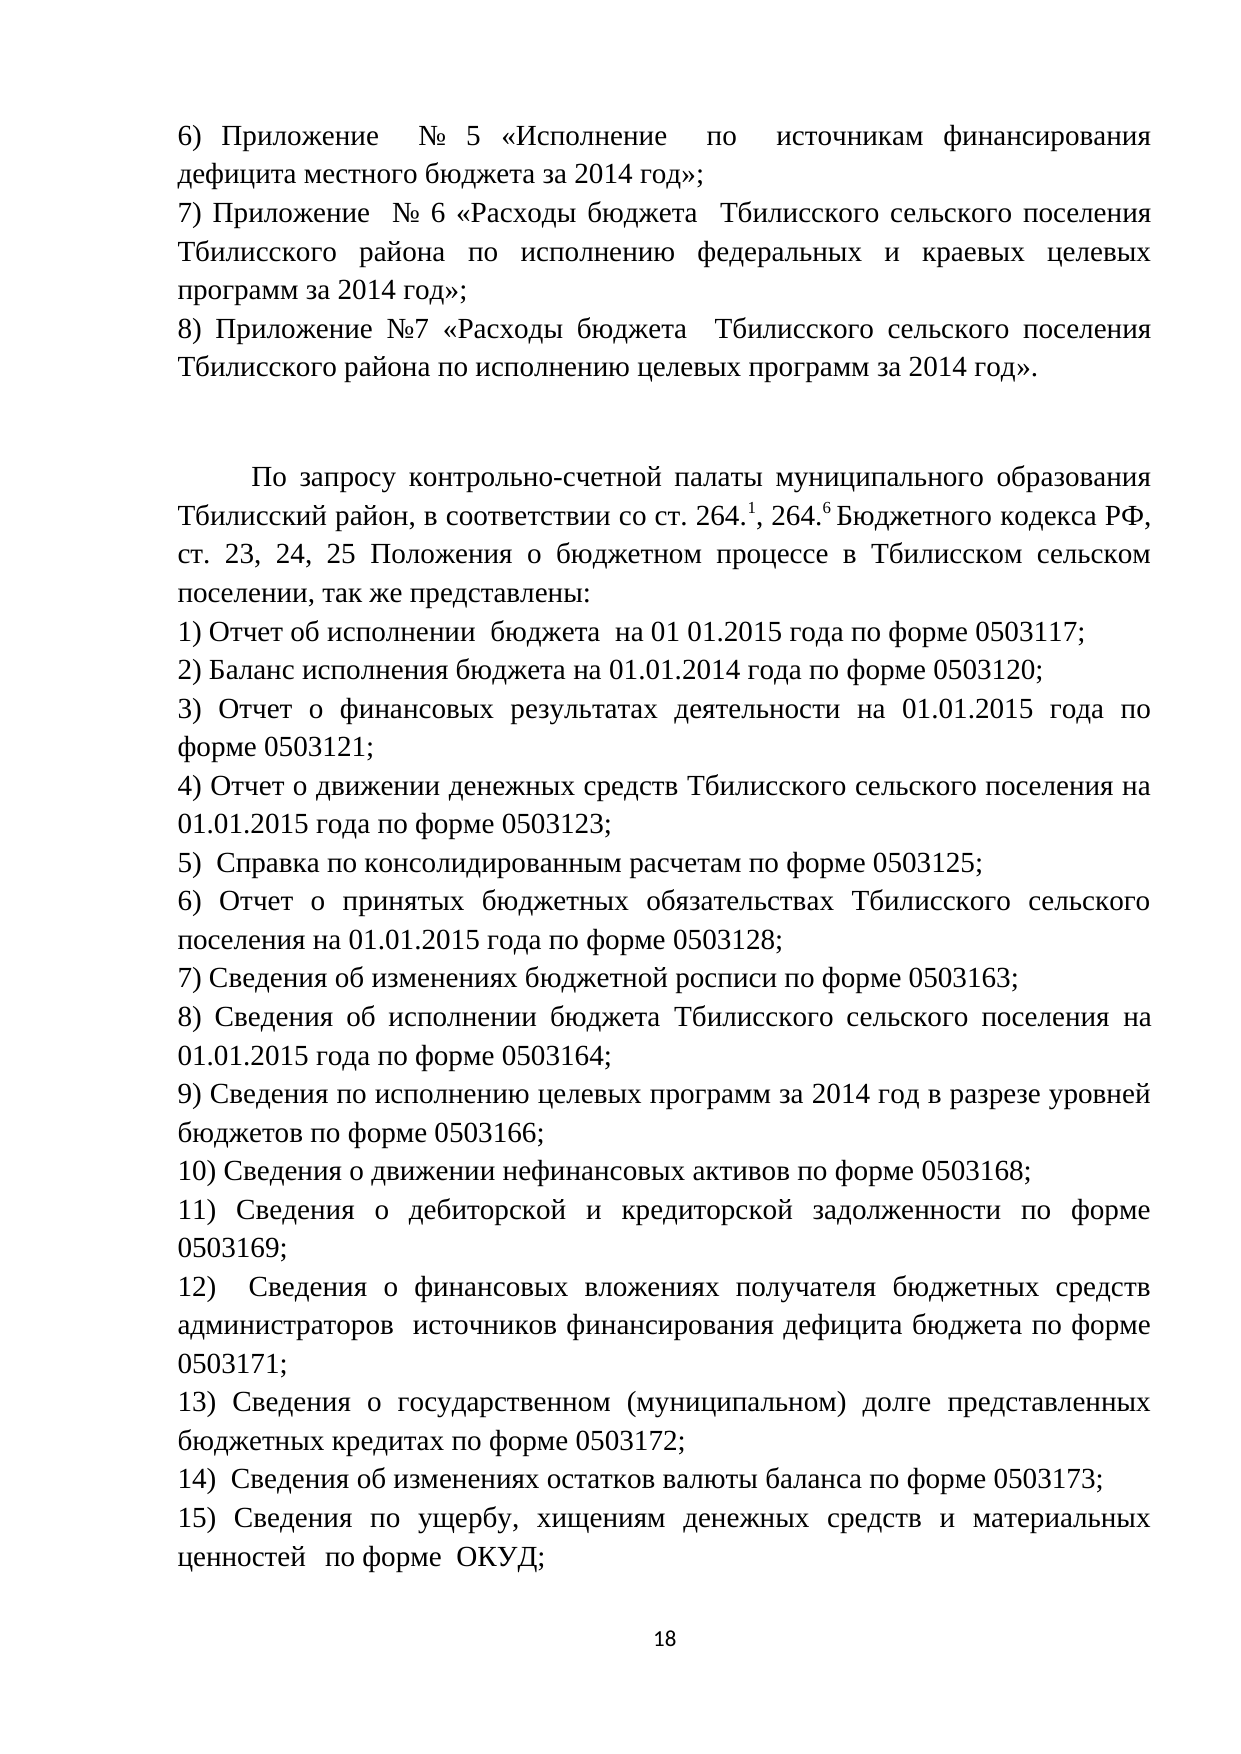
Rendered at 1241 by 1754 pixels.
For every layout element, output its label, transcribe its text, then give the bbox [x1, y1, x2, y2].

text 6) Отчет о принятых бюджетных обязательствах Тбилисского сельского поселения на 01.01.2015 года по форме 0503128; [177, 883, 1152, 956]
text 7) Приложение № 6 «Расходы бюджета Тбилисского сельского поселения Тбилисского района по исполнению федеральных и краевых целевых программ за 2014 год»; [177, 195, 1152, 306]
text 12) Сведения о финансовых вложениях получателя бюджетных средств администраторов источников финансирования дефицита бюджета по форме 0503171; [177, 1269, 1152, 1379]
text 2) Баланс исполнения бюджета на 01.01.2014 года по форме 0503120; [177, 652, 1152, 686]
text 7) Сведения об изменениях бюджетной росписи по форме 0503163; [177, 961, 1152, 994]
text 11) Сведения о дебиторской и кредиторской задолженности по форме 0503169; [177, 1192, 1152, 1264]
text По запросу контрольно-счетной палаты муниципального образования Тбилисский район, в соответствии со ст. 264.1, 264.6 Бюджетного кодекса РФ, ст. 23, 24, 25 Положения о бюджетном процессе в Тбилисском сельском поселении, так же представлены: [177, 459, 1152, 609]
text 3) Отчет о финансовых результатах деятельности на 01.01.2015 года по форме 0503121; [177, 691, 1152, 763]
text 5) Справка по консолидированным расчетам по форме 0503125; [177, 845, 1152, 878]
text 13) Сведения о государственном (муниципальном) долге представленных бюджетных кредитах по форме 0503172; [177, 1384, 1152, 1457]
text 10) Сведения о движении нефинансовых активов по форме 0503168; [177, 1153, 1152, 1187]
text 8) Сведения об исполнении бюджета Тбилисского сельского поселения на 01.01.2015 года по форме 0503164; [177, 999, 1152, 1071]
text 9) Сведения по исполнению целевых программ за 2014 год в разрезе уровней бюджетов по форме 0503166; [177, 1076, 1152, 1148]
text 8) Приложение №7 «Расходы бюджета Тбилисского сельского поселения Тбилисского района по исполнению целевых программ за 2014 год». [177, 311, 1152, 383]
text 14) Сведения об изменениях остатков валюты баланса по форме 0503173; [177, 1462, 1152, 1495]
text 4) Отчет о движении денежных средств Тбилисского сельского поселения на 01.01.2015 года по форме 0503123; [177, 768, 1152, 840]
text 6) Приложение № 5 «Исполнение по источникам финансирования дефицита местного бюджета за 2014 год»; [177, 118, 1152, 190]
text 15) Сведения по ущербу, хищениям денежных средств и материальных ценностей по форме ОКУД; [177, 1500, 1152, 1572]
text 1) Отчет об исполнении бюджета на 01 01.2015 года по форме 0503117; [177, 614, 1152, 647]
